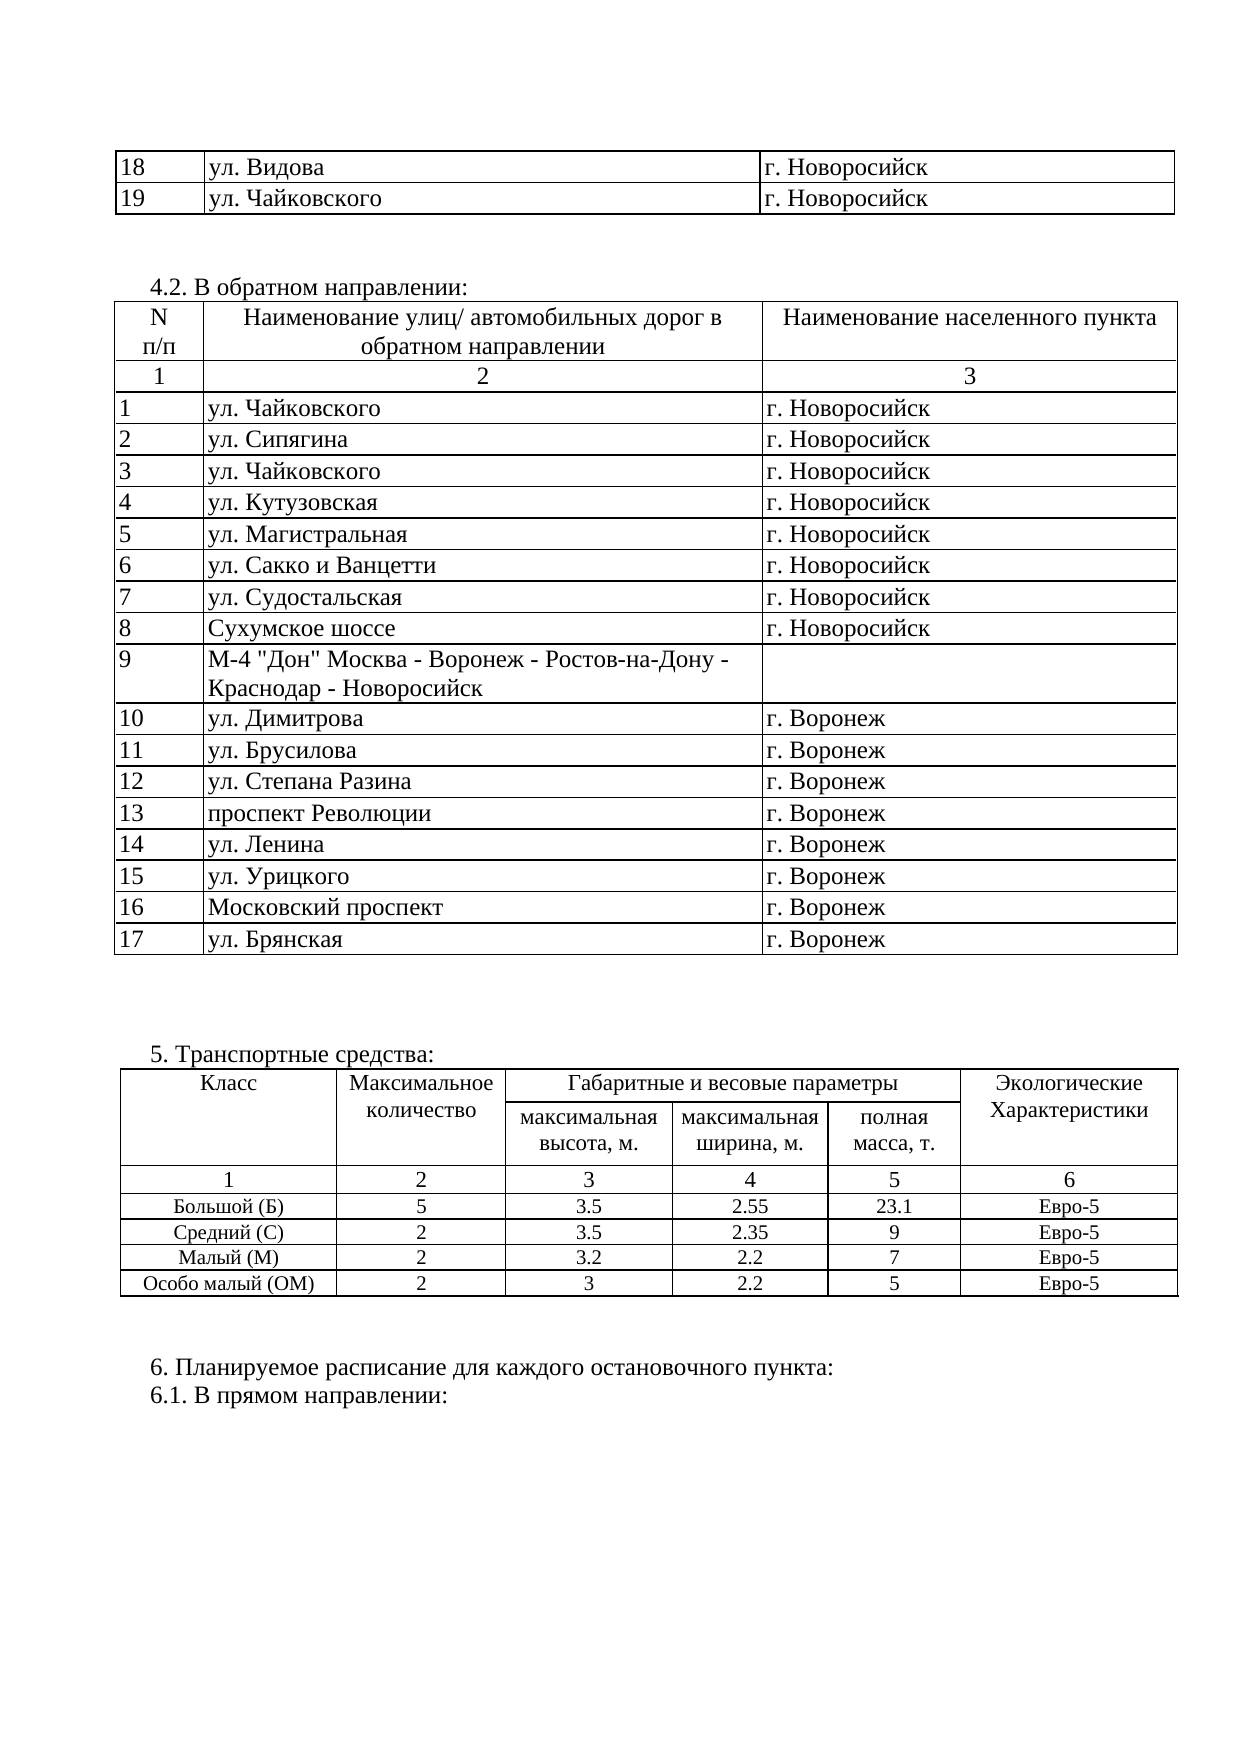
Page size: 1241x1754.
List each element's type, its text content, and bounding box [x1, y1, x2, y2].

table_cell г. Воронеж [763, 702, 1177, 733]
table_cell ул. Степана Разина [204, 767, 762, 796]
table_cell 18 [117, 152, 204, 181]
table_cell 8 [115, 613, 203, 643]
table_cell г. Воронеж [763, 765, 1177, 796]
table_cell максимальная ширина, м. [673, 1103, 827, 1164]
table_cell 3 [115, 455, 203, 486]
table_cell 16 [115, 892, 203, 922]
table_cell ул. Видова [205, 152, 759, 181]
table_cell 1 [115, 361, 203, 391]
table_header Габаритные и весовые параметры [506, 1070, 960, 1101]
table_header Максимальное количество [337, 1070, 505, 1164]
table_cell 12 [115, 766, 203, 796]
table_cell 7 [829, 1245, 960, 1269]
table_cell 5 [115, 518, 203, 548]
table_cell 3.5 [506, 1194, 672, 1218]
table_cell Евро-5 [961, 1271, 1177, 1295]
table_cell 3.2 [506, 1245, 672, 1269]
table_cell 4 [115, 487, 203, 517]
table_cell Московский проспект [204, 892, 762, 922]
table_cell г. Воронеж [763, 859, 1177, 891]
table_cell 3 [763, 360, 1177, 391]
table_header Наименование населенного пункта [763, 302, 1177, 360]
table_cell 2.55 [673, 1194, 827, 1218]
table_cell максимальная высота, м. [506, 1103, 672, 1164]
table_cell г. Воронеж [763, 922, 1177, 954]
table_cell Евро-5 [961, 1194, 1177, 1218]
table_cell 2.2 [673, 1271, 827, 1295]
table_cell Малый (М) [121, 1245, 336, 1269]
table_cell 23.1 [829, 1194, 960, 1218]
table_cell ул. Димитрова [204, 704, 762, 733]
table_cell г. Новоросийск [763, 486, 1177, 517]
table_cell 5 [829, 1166, 960, 1192]
table_cell Особо малый (ОМ) [121, 1271, 336, 1295]
table_cell ул. Судостальская [204, 582, 762, 611]
table_cell ул. Урицкого [204, 861, 762, 891]
table_cell Сухумское шоссе [204, 613, 762, 643]
table_cell г. Новоросийск [763, 549, 1177, 580]
table_cell 2 [337, 1166, 505, 1192]
text 5. Транспортные средства: [150, 1039, 1090, 1068]
table_cell проспект Революции [204, 798, 762, 828]
table_cell 3 [506, 1271, 672, 1295]
table_cell 2 [337, 1271, 505, 1295]
table_cell г. Новоросийск [763, 391, 1177, 423]
table_header N п/п [115, 302, 203, 360]
table_cell М-4 "Дон" Москва - Воронеж - Ростов-на-Дону - Краснодар - Новоросийск [204, 645, 762, 702]
table_cell 15 [115, 860, 203, 891]
table_cell 9 [829, 1220, 960, 1244]
table_cell 5 [337, 1194, 505, 1218]
table_cell г. Новоросийск [761, 152, 1174, 181]
table_cell Евро-5 [961, 1220, 1177, 1244]
table_cell ул. Магистральная [204, 519, 762, 548]
table_cell 2 [337, 1245, 505, 1269]
table_cell г. Новоросийск [761, 183, 1174, 213]
table_cell 2 [337, 1220, 505, 1244]
text 6. Планируемое расписание для каждого остановочного пункта: [150, 1352, 1090, 1380]
table_cell ул. Брянская [204, 924, 762, 954]
table_cell 4 [673, 1166, 827, 1192]
table_cell 7 [115, 581, 203, 611]
table_header Экологические Характеристики [961, 1070, 1177, 1164]
table_cell г. Новоросийск [763, 580, 1177, 611]
table_cell г. Новоросийск [763, 423, 1177, 454]
table_cell ул. Чайковского [204, 393, 762, 423]
table_cell г. Воронеж [763, 891, 1177, 922]
table_cell ул. Сипягина [204, 424, 762, 454]
table_cell 10 [115, 703, 203, 733]
table_cell г. Новоросийск [763, 517, 1177, 548]
table_cell г. Новоросийск [763, 454, 1177, 486]
table_cell Средний (С) [121, 1220, 336, 1244]
table_cell ул. Ленина [204, 830, 762, 859]
table_cell 6 [961, 1166, 1177, 1192]
table_cell 3 [506, 1166, 672, 1192]
table_cell ул. Чайковского [204, 456, 762, 486]
table_cell г. Новоросийск [763, 611, 1177, 643]
table_cell 3.5 [506, 1220, 672, 1244]
table_cell ул. Сакко и Ванцетти [204, 550, 762, 580]
table_cell 2 [115, 424, 203, 454]
table_header Класс [121, 1070, 336, 1164]
table_cell 5 [829, 1271, 960, 1295]
table_cell 17 [115, 923, 203, 954]
table_cell ул. Чайковского [205, 183, 759, 213]
table_cell г. Воронеж [763, 734, 1177, 765]
table_cell 6 [115, 550, 203, 580]
table_cell 2 [204, 361, 762, 391]
table_cell 1 [115, 392, 203, 423]
text 6.1. В прямом направлении: [150, 1380, 1090, 1409]
table_cell г. Воронеж [763, 828, 1177, 859]
table_cell полная масса, т. [829, 1103, 960, 1164]
table_cell 9 [115, 644, 203, 702]
table_cell ул. Брусилова [204, 735, 762, 765]
table_cell ул. Кутузовская [204, 487, 762, 517]
table_cell 11 [115, 735, 203, 765]
table_cell г. Воронеж [763, 796, 1177, 828]
table_cell 13 [115, 798, 203, 828]
table_cell Большой (Б) [121, 1194, 336, 1218]
table_cell 2.2 [673, 1245, 827, 1269]
table_cell [763, 643, 1177, 702]
text 4.2. В обратном направлении: [150, 272, 1090, 301]
table_header Наименование улиц/ автомобильных дорог в обратном направлении [204, 302, 762, 360]
table_cell 14 [115, 829, 203, 859]
table_cell 2.35 [673, 1220, 827, 1244]
table_cell Евро-5 [961, 1245, 1177, 1269]
table_cell 1 [121, 1166, 336, 1192]
table_cell 19 [117, 183, 204, 213]
